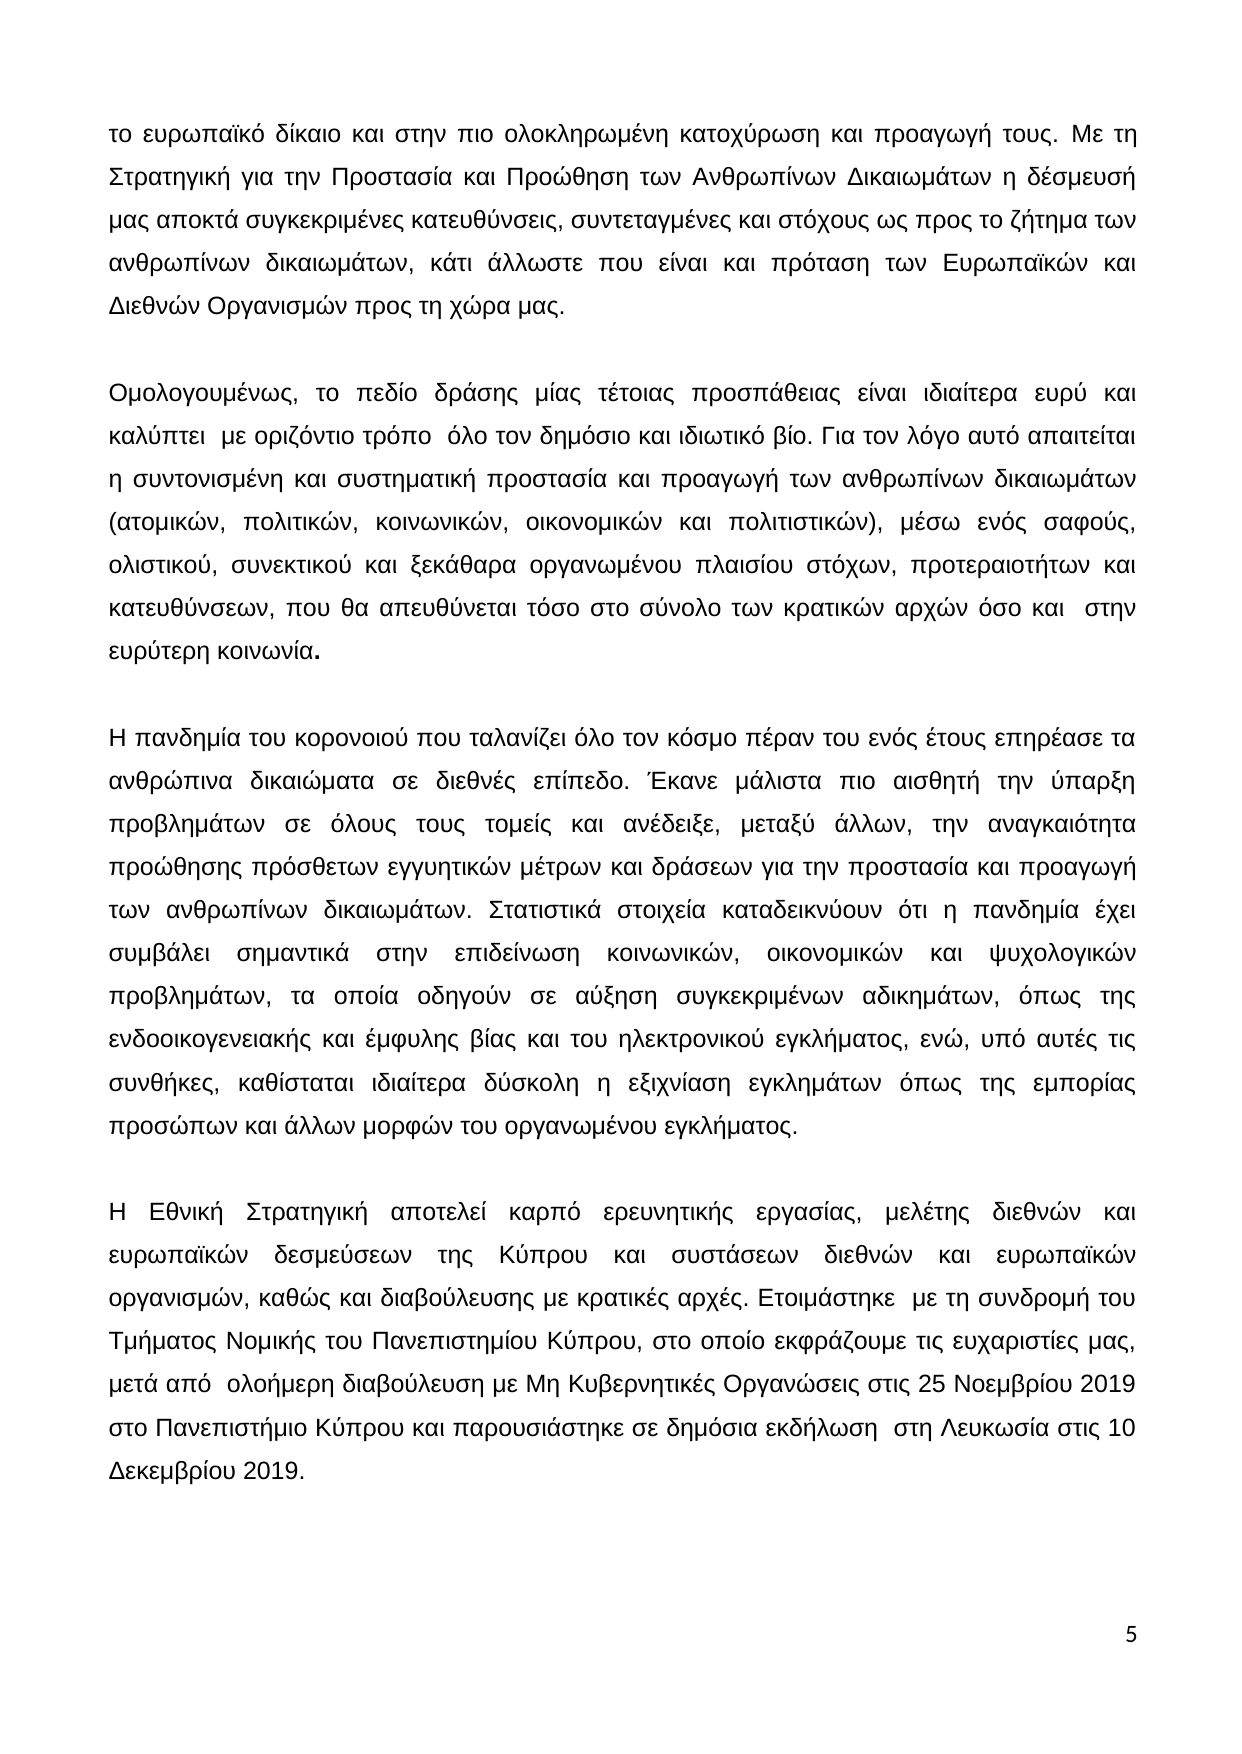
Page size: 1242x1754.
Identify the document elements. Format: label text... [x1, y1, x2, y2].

text Η Εθνική Στρατηγική αποτελεί καρπό ερευνητικής εργασίας, μελέτης διεθνών και ευρωπαϊκών δεσμεύσεων της Κύπρου και συστάσεων διεθνών και ευρωπαϊκών οργανισμών, καθώς και διαβούλευσης με κρατικές αρχές. Ετοιμάστηκε με τη συνδρομή του Τμήματος Νομικής του Πανεπιστημίου Κύπρου, στο οποίο εκφράζουμε τις ευχαριστίες μας, μετά από ολοήμερη διαβούλευση με Μη Κυβερνητικές Οργανώσεις στις 25 Νοεμβρίου 2019 στο Πανεπιστήμιο Κύπρου και παρουσιάστηκε σε δημόσια εκδήλωση στη Λευκωσία στις 10 Δεκεμβρίου 2019. [108, 1197, 1137, 1484]
text Η πανδημία του κορονοιού που ταλανίζει όλο τον κόσμο πέραν του ενός έτους επηρέασε τα ανθρώπινα δικαιώματα σε διεθνές επίπεδο. Έκανε μάλιστα πιο αισθητή την ύπαρξη προβλημάτων σε όλους τους τομείς και ανέδειξε, μεταξύ άλλων, την αναγκαιότητα προώθησης πρόσθετων εγγυητικών μέτρων και δράσεων για την προστασία και προαγωγή των ανθρωπίνων δικαιωμάτων. Στατιστικά στοιχεία καταδεικνύουν ότι η πανδημία έχει συμβάλει σημαντικά στην επιδείνωση κοινωνικών, οικονομικών και ψυχολογικών προβλημάτων, τα οποία οδηγούν σε αύξηση συγκεκριμένων αδικημάτων, όπως της ενδοοικογενειακής και έμφυλης βίας και του ηλεκτρονικού εγκλήματος, ενώ, υπό αυτές τις συνθήκες, καθίσταται ιδιαίτερα δύσκολη η εξιχνίαση εγκλημάτων όπως της εμπορίας προσώπων και άλλων μορφών του οργανωμένου εγκλήματος. [108, 722, 1137, 1139]
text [108, 119, 1137, 320]
text Ομολογουμένως, το πεδίο δράσης μίας τέτοιας προσπάθειας είναι ιδιαίτερα ευρύ και καλύπτει με οριζόντιο τρόπο όλο τον δημόσιο και ιδιωτικό βίο. Για τον λόγο αυτό απαιτείται η συντονισμένη και συστηματική προστασία και προαγωγή των ανθρωπίνων δικαιωμάτων (ατομικών, πολιτικών, κοινωνικών, οικονομικών και πολιτιστικών), μέσω ενός σαφούς, ολιστικού, συνεκτικού και ξεκάθαρα οργανωμένου πλαισίου στόχων, προτεραιοτήτων και κατευθύνσεων, που θα απευθύνεται τόσο στο σύνολο των κρατικών αρχών όσο και στην ευρύτερη κοινωνία. [108, 377, 1137, 665]
